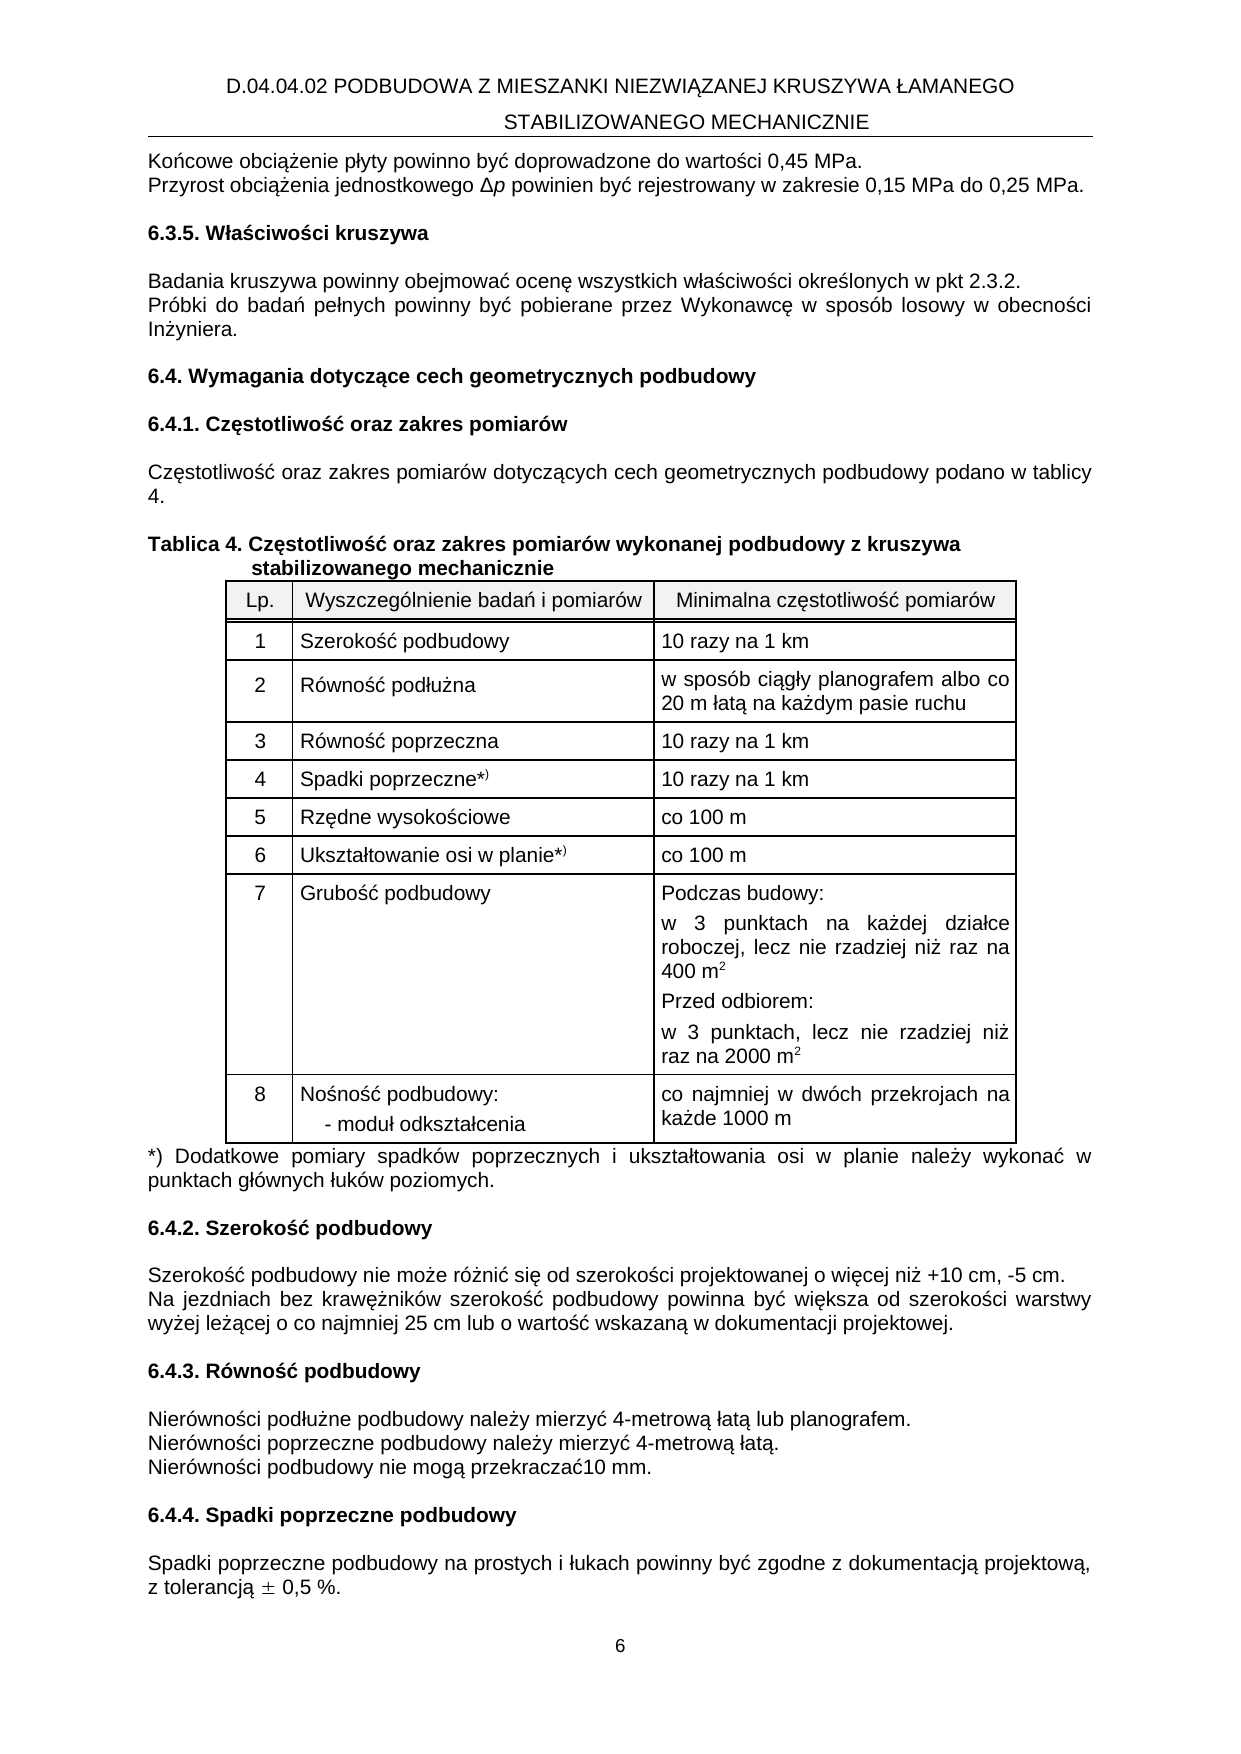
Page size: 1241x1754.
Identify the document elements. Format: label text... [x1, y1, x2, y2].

table_cell Nośność podbudowy: - moduł odkształcenia [293, 1075, 653, 1142]
table_cell 6 [227, 837, 292, 873]
table_cell Grubość podbudowy [293, 875, 653, 1074]
table_header Minimalna częstotliwość pomiarów [655, 582, 1015, 618]
table_cell 10 razy na 1 km [655, 623, 1015, 659]
text Przyrost obciążenia jednostkowego Δp powinien być rejestrowany w zakresie 0,15 MPa do 0,25 MPa. [148, 173, 1093, 197]
text 6.3.5. Właściwości kruszywa [148, 221, 1093, 244]
text Nierówności podbudowy nie mogą przekraczać10 mm. [148, 1455, 1093, 1479]
table_cell 1 [227, 623, 292, 659]
table_cell co 100 m [655, 837, 1015, 873]
text 6.4.4. Spadki poprzeczne podbudowy [148, 1503, 1093, 1527]
text Końcowe obciążenie płyty powinno być doprowadzone do wartości 0,45 MPa. [148, 149, 1093, 173]
table_cell co najmniej w dwóch przekrojach na każde 1000 m [655, 1075, 1015, 1142]
table_cell 4 [227, 761, 292, 797]
text 6.4.1. Częstotliwość oraz zakres pomiarów [148, 412, 1093, 436]
text Nierówności podłużne podbudowy należy mierzyć 4-metrową łatą lub planografem. [148, 1407, 1093, 1431]
text Tablica 4. Częstotliwość oraz zakres pomiarów wykonanej podbudowy z kruszywa stabilizowanego mechanicznie [148, 532, 1093, 580]
text Próbki do badań pełnych powinny być pobierane przez Wykonawcę w sposób losowy w obecności Inżyniera. [148, 292, 1093, 340]
table_cell 2 [227, 661, 292, 721]
table_cell 10 razy na 1 km [655, 723, 1015, 759]
text *) Dodatkowe pomiary spadków poprzecznych i ukształtowania osi w planie należy wykonać w punktach głównych łuków poziomych. [148, 1143, 1093, 1191]
table_cell co 100 m [655, 799, 1015, 835]
table_cell Równość podłużna [293, 661, 653, 721]
text Na jezdniach bez krawężników szerokość podbudowy powinna być większa od szerokości warstwy wyżej leżącej o co najmniej 25 cm lub o wartość wskazaną w dokumentacji projektowej. [148, 1287, 1093, 1335]
text Częstotliwość oraz zakres pomiarów dotyczących cech geometrycznych podbudowy podano w tablicy 4. [148, 460, 1093, 508]
table_cell Rzędne wysokościowe [293, 799, 653, 835]
text Spadki poprzeczne podbudowy na prostych i łukach powinny być zgodne z dokumentacją projektową, z tolerancją 0,5 %. [148, 1551, 1093, 1599]
table_cell Podczas budowy: w 3 punktach na każdej działce roboczej, lecz nie rzadziej niż raz na 400 m2 Przed odbiorem: w 3 punktach, lecz nie rzadziej niż raz na 2000 m2 [655, 875, 1015, 1074]
table_cell 10 razy na 1 km [655, 761, 1015, 797]
table_cell Równość poprzeczna [293, 723, 653, 759]
table_cell Spadki poprzeczne*) [293, 761, 653, 797]
table_cell 3 [227, 723, 292, 759]
text Szerokość podbudowy nie może różnić się od szerokości projektowanej o więcej niż +10 cm, -5 cm. [148, 1263, 1093, 1287]
text Nierówności poprzeczne podbudowy należy mierzyć 4-metrową łatą. [148, 1431, 1093, 1455]
table_header Wyszczególnienie badań i pomiarów [293, 582, 653, 618]
table_cell 7 [227, 875, 292, 1074]
text 6.4. Wymagania dotyczące cech geometrycznych podbudowy [148, 364, 1093, 388]
text Badania kruszywa powinny obejmować ocenę wszystkich właściwości określonych w pkt 2.3.2. [148, 268, 1093, 292]
table_cell 8 [227, 1075, 292, 1142]
table_cell w sposób ciągły planografem albo co 20 m łatą na każdym pasie ruchu [655, 661, 1015, 721]
text 6.4.3. Równość podbudowy [148, 1359, 1093, 1383]
table_header Lp. [227, 582, 292, 618]
table_cell 5 [227, 799, 292, 835]
table_cell Ukształtowanie osi w planie*) [293, 837, 653, 873]
text 6.4.2. Szerokość podbudowy [148, 1215, 1093, 1239]
table_cell Szerokość podbudowy [293, 623, 653, 659]
